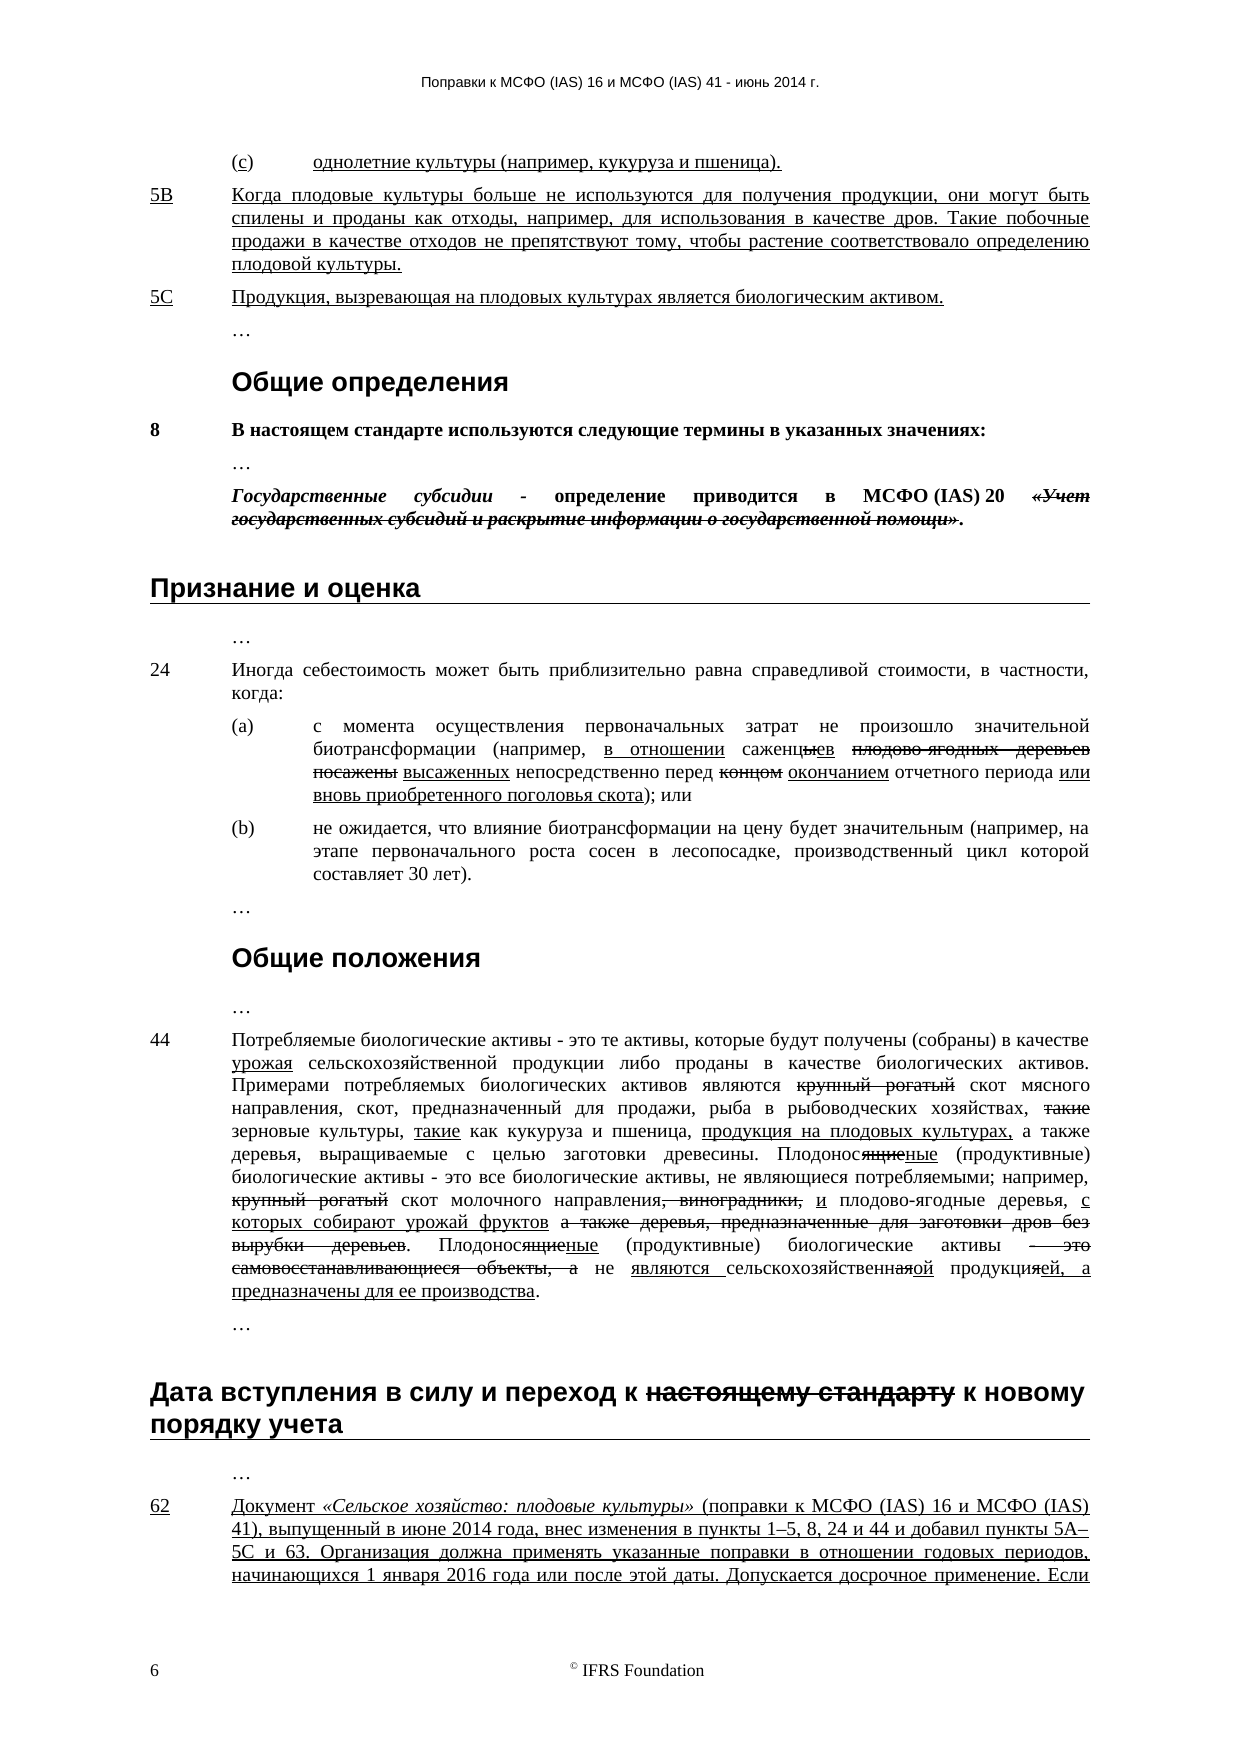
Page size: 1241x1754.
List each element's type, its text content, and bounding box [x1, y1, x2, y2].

text 24 Иногда себестоимость может быть приблизительно равна справедливой стоимости, в частности, когда: [150, 658, 1090, 704]
text 5C Продукция, вызревающая на плодовых культурах является биологическим активом. [150, 285, 1090, 308]
text … [150, 1461, 1090, 1484]
text Государственные субсидии - определение приводится в МСФО (IAS) 20 «Учет государственных субсидий и раскрытие информации о государственной помощи». [231, 484, 1090, 530]
title Общие положения [231, 942, 1090, 974]
text 8 В настоящем стандарте используются следующие термины в указанных значениях: [150, 418, 1090, 441]
title Общие определения [231, 366, 1090, 397]
text … [231, 451, 1090, 474]
text … [150, 625, 1090, 648]
text (a) с момента осуществления первоначальных затрат не произошло значительной биотрансформации (например, в отношении саженцыев плодово-ягодных деревьев посажены высаженных непосредственно перед концом окончанием отчетного периода или вновь приобретенного поголовья скота); или [231, 714, 1090, 805]
text … [150, 318, 1090, 341]
text … [150, 994, 1090, 1017]
title Дата вступления в силу и переход к настоящему стандарту к новому порядку учета [150, 1376, 1090, 1439]
text (b) не ожидается, что влияние биотрансформации на цену будет значительным (например, на этапе первоначального роста сосен в лесопосадке, производственный цикл которой составляет 30 лет). [231, 816, 1090, 884]
text … [150, 1312, 1090, 1335]
text 44 Потребляемые биологические активы - это те активы, которые будут получены (собраны) в качестве урожая сельскохозяйственной продукции либо проданы в качестве биологических активов. Примерами потребляемых биологических активов являются крупный рогатый скот мясного направления, скот, предназначенный для продажи, рыба в рыбоводческих хозяйствах, такие зерновые культуры, такие как кукуруза и пшеница, продукция на плодовых культурах, а также деревья, выращиваемые с целью заготовки древесины. Плодоносящиеные (продуктивные) биологические активы - это все биологические активы, не являющиеся потребляемыми; например, крупный рогатый скот молочного направления, виноградники, и плодово-ягодные деревья, с которых собирают урожай фруктов а также деревья, предназначенные для заготовки дров без вырубки деревьев. Плодоносящиеные (продуктивные) биологические активы - это самовосстанавливающиеся объекты, а не являются сельскохозяйственнаяой продукцияей, а предназначены для ее производства. [150, 1028, 1090, 1302]
title Признание и оценка [150, 572, 1090, 603]
text … [150, 895, 1090, 917]
text (c) однолетние культуры (например, кукуруза и пшеница). [231, 150, 1090, 173]
text 5B Когда плодовые культуры больше не используются для получения продукции, они могут быть спилены и проданы как отходы, например, для использования в качестве дров. Такие побочные продажи в качестве отходов не препятствуют тому, чтобы растение соответствовало определению плодовой культуры. [150, 183, 1090, 274]
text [150, 1494, 1090, 1585]
